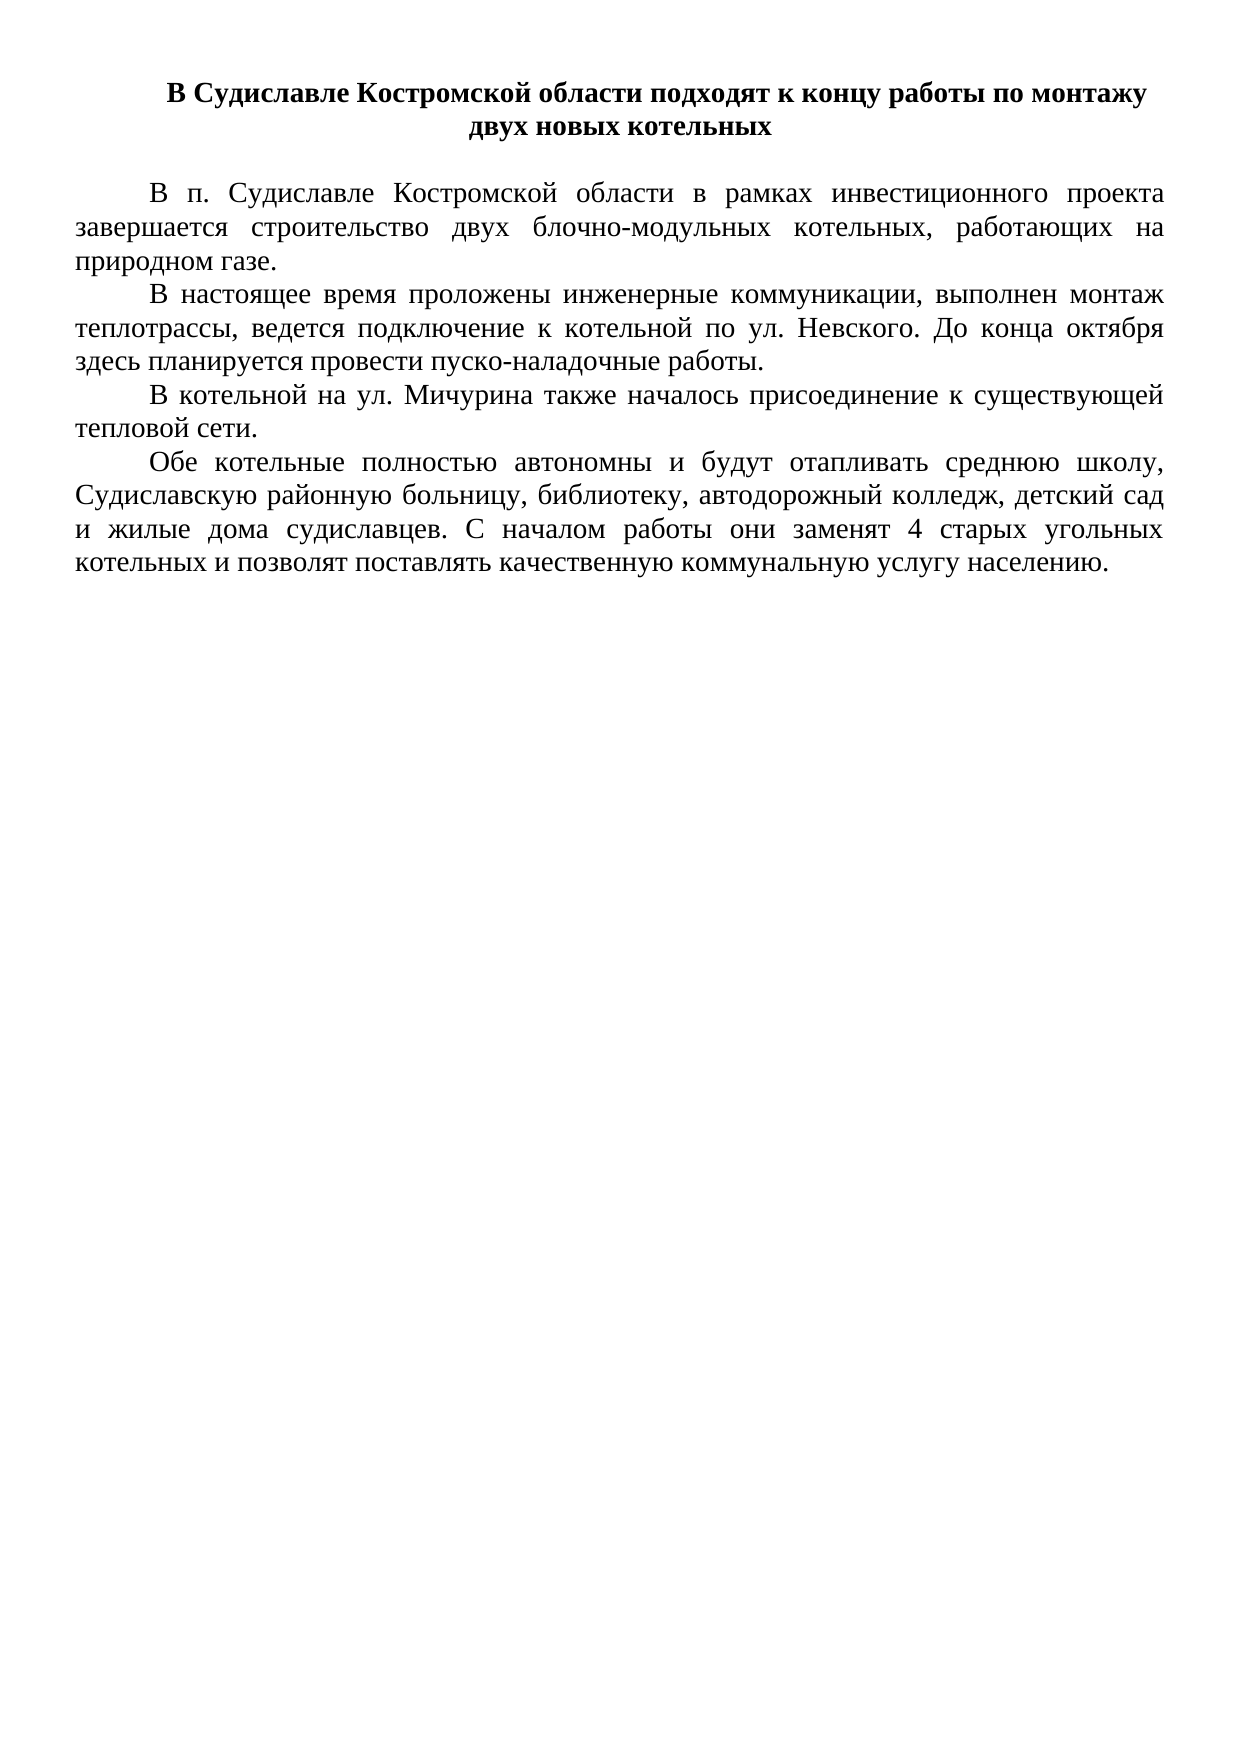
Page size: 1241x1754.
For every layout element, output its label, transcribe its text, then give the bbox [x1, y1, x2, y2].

text В настоящее время проложены инженерные коммуникации, выполнен монтаж теплотрассы, ведется подключение к котельной по ул. Невского. До конца октября здесь планируется провести пуско-наладочные работы. [75, 276, 1165, 377]
text В котельной на ул. Мичурина также началось присоединение к существующей тепловой сети. [75, 377, 1165, 444]
text В Судиславле Костромской области подходят к концу работы по монтажу двух новых котельных [75, 75, 1165, 142]
text В п. Судиславле Костромской области в рамках инвестиционного проекта завершается строительство двух блочно-модульных котельных, работающих на природном газе. [75, 176, 1165, 276]
text Обе котельные полностью автономны и будут отапливать среднюю школу, Судиславскую районную больницу, библиотеку, автодорожный колледж, детский сад и жилые дома судиславцев. С началом работы они заменят 4 старых угольных котельных и позволят поставлять качественную коммунальную услугу населению. [75, 444, 1165, 578]
